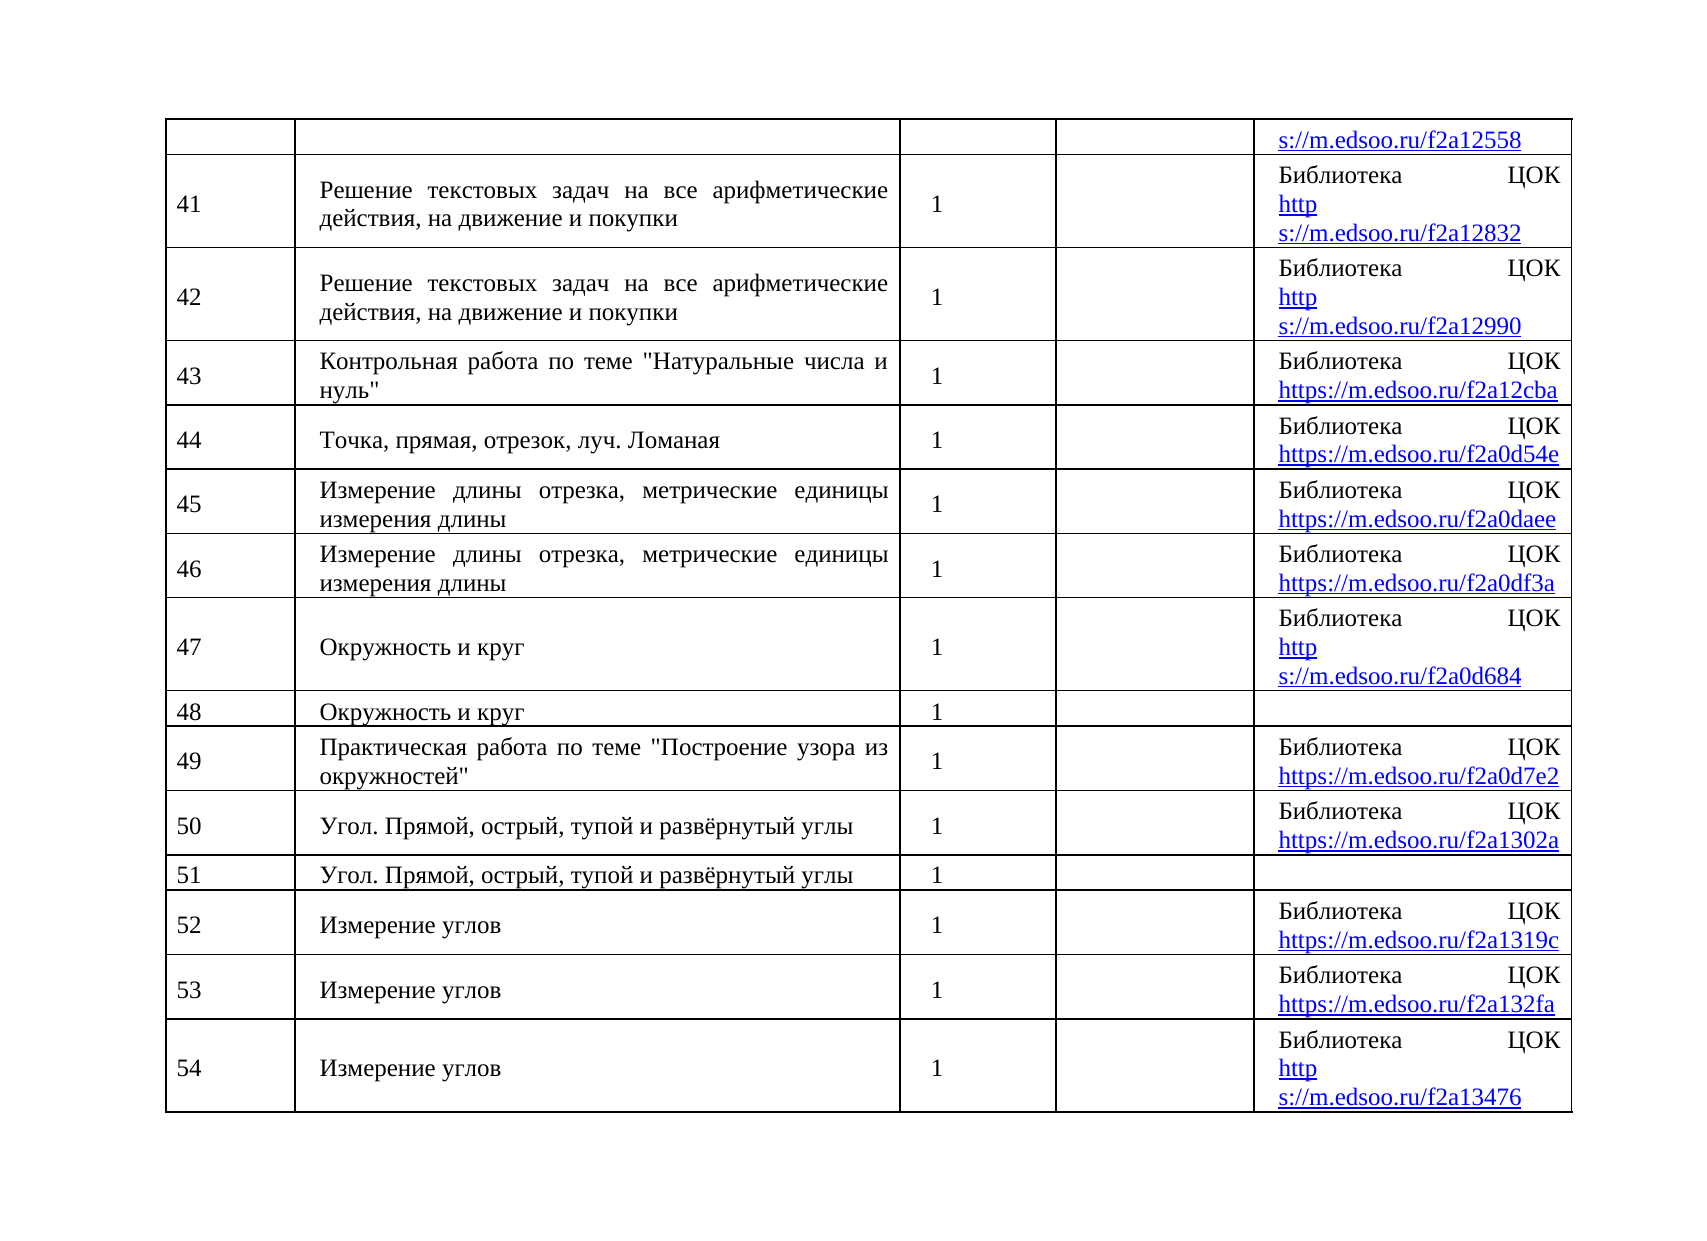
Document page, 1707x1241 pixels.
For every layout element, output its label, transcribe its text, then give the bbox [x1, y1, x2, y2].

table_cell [296, 155, 899, 247]
table_cell 49 [167, 727, 294, 789]
table_cell 1 [901, 534, 1055, 597]
table_cell 44 [167, 406, 294, 468]
table_cell Библиотека ЦОК https://m.edsoo.ru/f2a0daee [1255, 470, 1571, 532]
table_cell 1 [901, 1020, 1055, 1111]
table_cell 1 [901, 248, 1055, 340]
table_cell [1057, 341, 1253, 404]
table_cell Библиотека ЦОК https://m.edsoo.ru/f2a1319c [1255, 891, 1571, 954]
table_cell 1 [901, 691, 1055, 725]
table_cell [1057, 406, 1253, 468]
table_cell Библиотека ЦОК https://m.edsoo.ru/f2a0df3a [1255, 534, 1571, 597]
table_cell Решение текстовых задач на все арифметические действия, на движение и покупки [296, 248, 899, 340]
table_cell Измерение углов [296, 955, 899, 1018]
table_cell Библиотека ЦОК https://m.edsoo.ru/f2a12990 [1255, 248, 1571, 340]
table_cell Библиотека ЦОК https://m.edsoo.ru/f2a0d7e2 [1255, 727, 1571, 789]
table_cell [1057, 955, 1253, 1018]
table_cell Библиотека ЦОК https://m.edsoo.ru/f2a12cba [1255, 341, 1571, 404]
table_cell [296, 120, 899, 154]
table_cell Окружность и круг [296, 691, 899, 725]
table_cell 54 [167, 1020, 294, 1111]
table_cell 1 [901, 598, 1055, 690]
table_cell Библиотека ЦОК https://m.edsoo.ru/f2a13476 [1255, 1020, 1571, 1111]
table_cell 1 [901, 155, 1055, 247]
table_cell 51 [167, 856, 294, 889]
table_cell Библиотека ЦОК https://m.edsoo.ru/f2a1302a [1255, 791, 1571, 854]
table_cell [1057, 856, 1253, 889]
table_cell 45 [167, 470, 294, 532]
table_cell Окружность и круг [296, 598, 899, 690]
table_cell [1255, 856, 1571, 889]
table_cell Библиотека ЦОК https://m.edsoo.ru/f2a0d684 [1255, 598, 1571, 690]
table_cell [1057, 598, 1253, 690]
table_cell Измерение углов [296, 891, 899, 954]
table_cell 1 [901, 120, 1055, 154]
table_cell [1057, 248, 1253, 340]
table_cell 1 [901, 470, 1055, 532]
table_cell 41 [167, 155, 294, 247]
table_cell Библиотека ЦОК https://m.edsoo.ru/f2a132fa [1255, 955, 1571, 1018]
table_cell Точка, прямая, отрезок, луч. Ломаная [296, 406, 899, 468]
table_cell Библиотека ЦОК https://m.edsoo.ru/f2a12832 [1255, 155, 1571, 247]
table_cell Измерение длины отрезка, метрические единицы измерения длины [296, 470, 899, 532]
table_cell 1 [901, 406, 1055, 468]
table_cell 42 [167, 248, 294, 340]
table_cell Измерение углов [296, 1020, 899, 1111]
table_cell 1 [901, 955, 1055, 1018]
table_cell [1057, 120, 1253, 154]
table_cell Практическая работа по теме "Построение узора из окружностей" [296, 727, 899, 789]
table_cell Угол. Прямой, острый, тупой и развёрнутый углы [296, 791, 899, 854]
table_cell [1057, 691, 1253, 725]
table_cell [1057, 891, 1253, 954]
table_cell 47 [167, 598, 294, 690]
table_cell 1 [901, 856, 1055, 889]
table_cell [1057, 534, 1253, 597]
table_cell 40 [167, 120, 294, 154]
table_cell 48 [167, 691, 294, 725]
table_cell 1 [901, 891, 1055, 954]
table_cell Измерение длины отрезка, метрические единицы измерения длины [296, 534, 899, 597]
table_cell 43 [167, 341, 294, 404]
table_cell [1057, 727, 1253, 789]
table_cell 53 [167, 955, 294, 1018]
table_cell 1 [901, 791, 1055, 854]
table_cell [1255, 691, 1571, 725]
table_cell 1 [901, 341, 1055, 404]
table_cell [1057, 155, 1253, 247]
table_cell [1255, 120, 1571, 154]
table_cell 46 [167, 534, 294, 597]
table_cell [1057, 1020, 1253, 1111]
table_cell 1 [901, 727, 1055, 789]
table_cell Угол. Прямой, острый, тупой и развёрнутый углы [296, 856, 899, 889]
table_cell 50 [167, 791, 294, 854]
table_cell Библиотека ЦОК https://m.edsoo.ru/f2a0d54e [1255, 406, 1571, 468]
table_cell Контрольная работа по теме "Натуральные числа и нуль" [296, 341, 899, 404]
table_cell [1057, 791, 1253, 854]
table_cell 52 [167, 891, 294, 954]
table_cell [1057, 470, 1253, 532]
